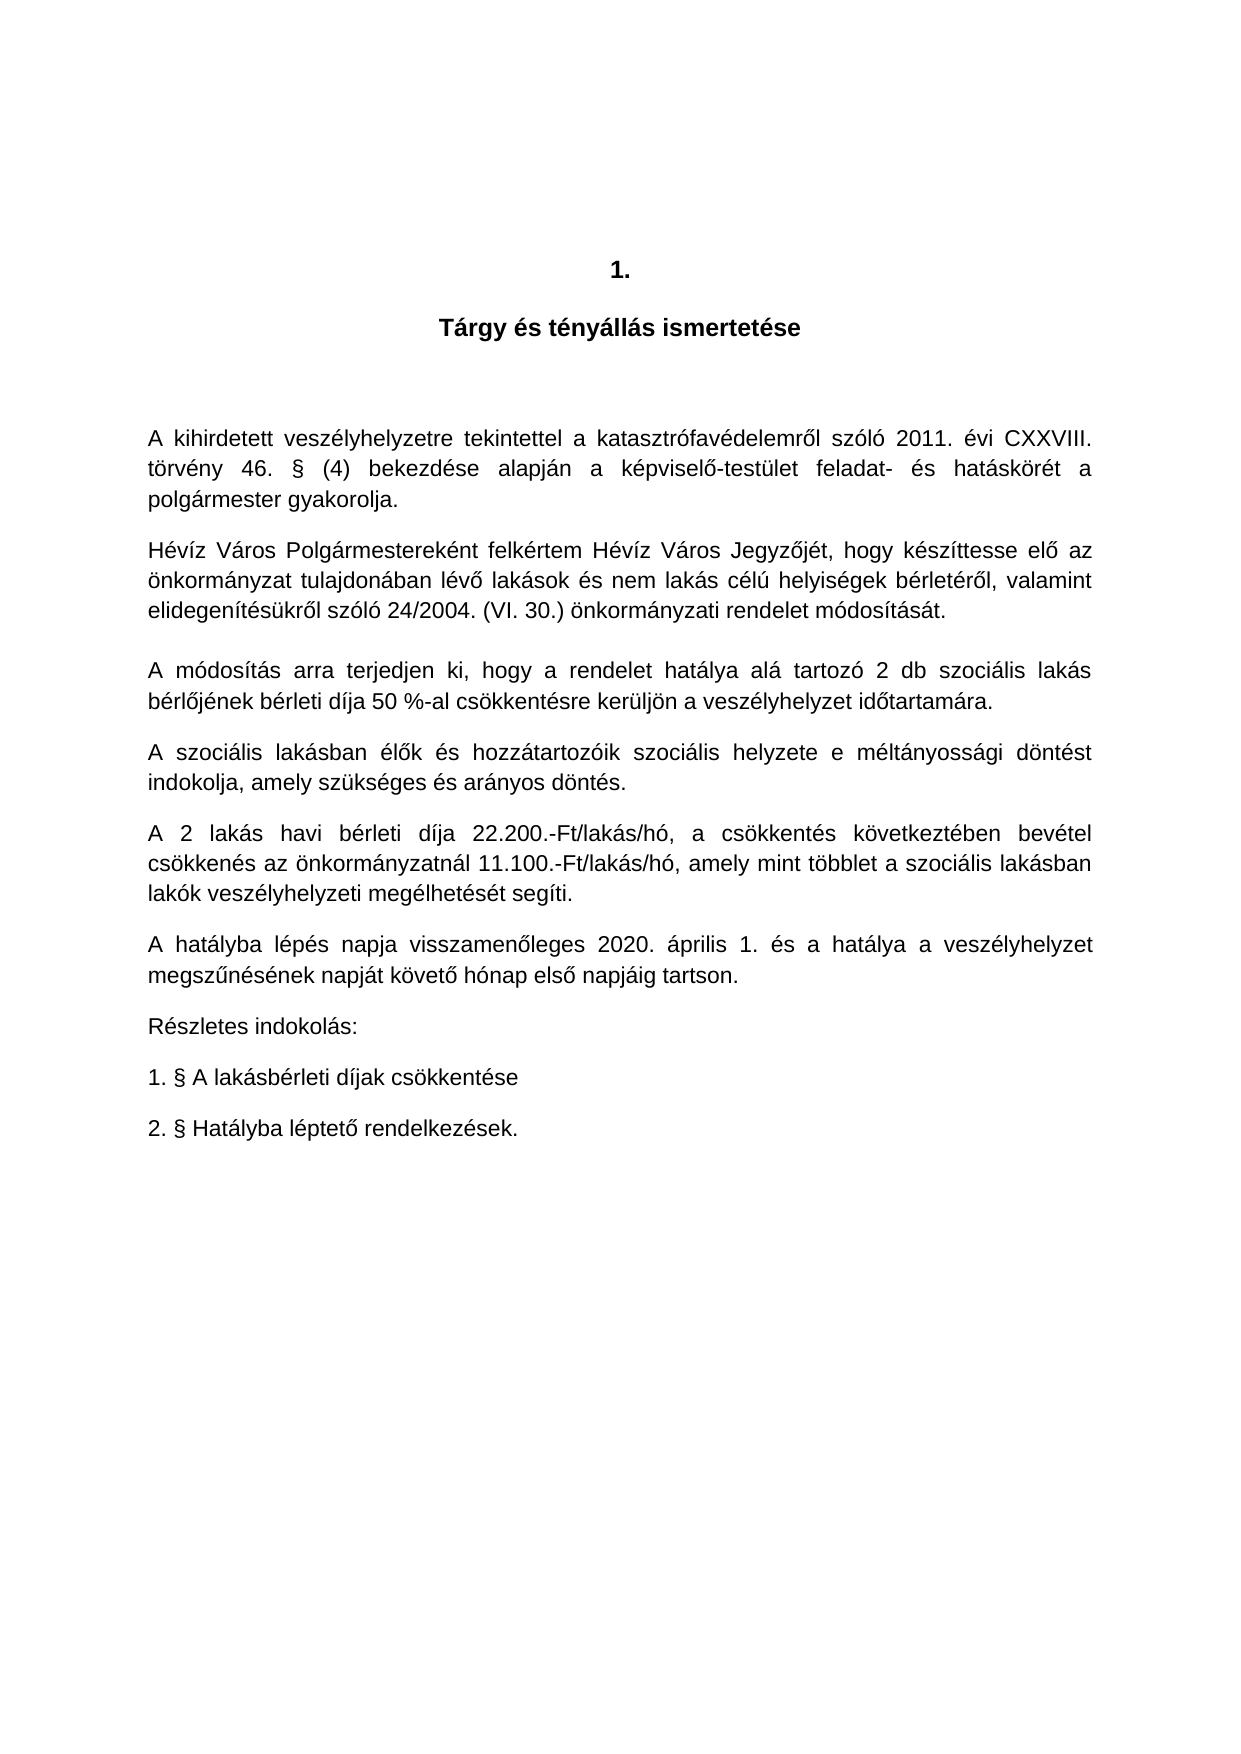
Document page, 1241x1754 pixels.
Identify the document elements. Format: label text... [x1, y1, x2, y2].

text A kihirdetett veszélyhelyzetre tekintettel a katasztrófavédelemről szóló 2011. évi CXXVIII. törvény 46. § (4) bekezdése alapján a képviselő-testület feladat- és hatáskörét a polgármester gyakorolja. [148, 425, 1093, 512]
text 2. § Hatályba léptető rendelkezések. [148, 1115, 1093, 1141]
text Hévíz Város Polgármestereként felkértem Hévíz Város Jegyzőjét, hogy készíttesse elő az önkormányzat tulajdonában lévő lakások és nem lakás célú helyiségek bérletéről, valamint elidegenítésükről szóló 24/2004. (VI. 30.) önkormányzati rendelet módosítását. [148, 537, 1093, 623]
text 1. § A lakásbérleti díjak csökkentése [148, 1064, 1093, 1090]
text 1. [148, 255, 1093, 284]
text Részletes indokolás: [148, 1013, 1093, 1039]
text Tárgy és tényállás ismertetése [148, 312, 1093, 341]
text A szociális lakásban élők és hozzátartozóik szociális helyzete e méltányossági döntést indokolja, amely szükséges és arányos döntés. [148, 739, 1093, 795]
text A 2 lakás havi bérleti díja 22.200.-Ft/lakás/hó, a csökkentés következtében bevétel csökkenés az önkormányzatnál 11.100.-Ft/lakás/hó, amely mint többlet a szociális lakásban lakók veszélyhelyzeti megélhetését segíti. [148, 820, 1093, 907]
text A módosítás arra terjedjen ki, hogy a rendelet hatálya alá tartozó 2 db szociális lakás bérlőjének bérleti díja 50 %-al csökkentésre kerüljön a veszélyhelyzet időtartamára. [148, 657, 1093, 714]
text A hatályba lépés napja visszamenőleges 2020. április 1. és a hatálya a veszélyhelyzet megszűnésének napját követő hónap első napjáig tartson. [148, 931, 1093, 988]
